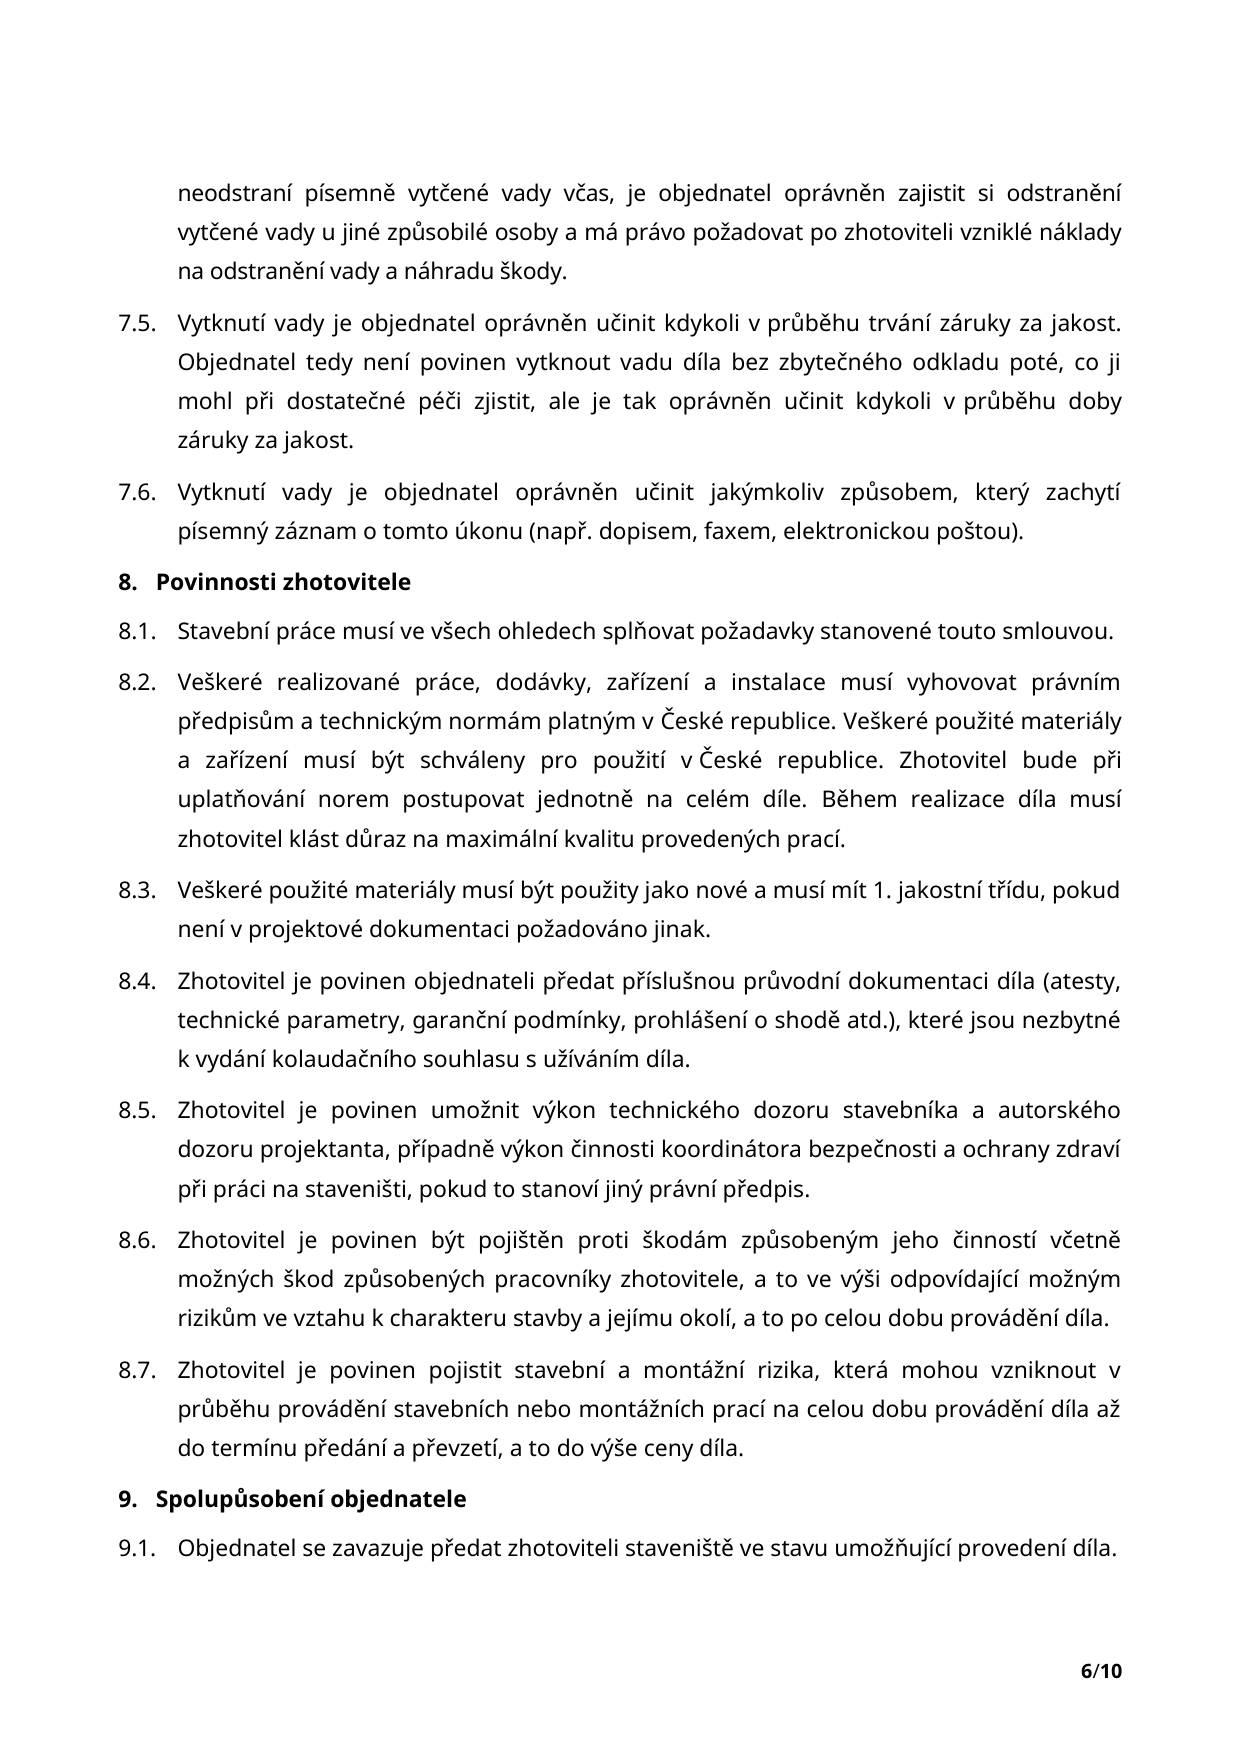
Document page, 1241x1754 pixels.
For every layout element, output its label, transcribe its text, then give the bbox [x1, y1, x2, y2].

subtitle Spolupůsobení objednatele [118, 1483, 1122, 1515]
list Vytknutí vady je objednatel oprávněn učinit jakýmkoliv způsobem, který zachytí písemný záznam o tomto úkonu (např. dopisem, faxem, elektronickou poštou). [118, 476, 1122, 546]
list Zhotovitel je povinen být pojištěn proti škodám způsobeným jeho činností včetně možných škod způsobených pracovníky zhotovitele, a to ve výši odpovídající možným rizikům ve vztahu k charakteru stavby a jejímu okolí, a to po celou dobu provádění díla. [118, 1224, 1122, 1333]
subtitle Povinnosti zhotovitele [118, 566, 1122, 597]
list Vytknutí vady je objednatel oprávněn učinit kdykoli v průběhu trvání záruky za jakost. Objednatel tedy není povinen vytknout vadu díla bez zbytečného odkladu poté, co ji mohl při dostatečné péči zjistit, ale je tak oprávněn učinit kdykoli v průběhu doby záruky za jakost. [118, 307, 1122, 455]
list Veškeré realizované práce, dodávky, zařízení a instalace musí vyhovovat právním předpisům a technickým normám platným v České republice. Veškeré použité materiály a zařízení musí být schváleny pro použití v České republice. Zhotovitel bude při uplatňování norem postupovat jednotně na celém díle. Během realizace díla musí zhotovitel klást důraz na maximální kvalitu provedených prací. [118, 666, 1122, 854]
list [118, 177, 1122, 287]
list Objednatel se zavazuje předat zhotoviteli staveniště ve stavu umožňující provedení díla. [118, 1532, 1122, 1563]
list Stavební práce musí ve všech ohledech splňovat požadavky stanovené touto smlouvou. [118, 615, 1122, 646]
list Zhotovitel je povinen objednateli předat příslušnou průvodní dokumentaci díla (atesty, technické parametry, garanční podmínky, prohlášení o shodě atd.), které jsou nezbytné k vydání kolaudačního souhlasu s užíváním díla. [118, 965, 1122, 1074]
list Veškeré použité materiály musí být použity jako nové a musí mít 1. jakostní třídu, pokud není v projektové dokumentaci požadováno jinak. [118, 874, 1122, 944]
list Zhotovitel je povinen pojistit stavební a montážní rizika, která mohou vzniknout v průběhu provádění stavebních nebo montážních prací na celou dobu provádění díla až do termínu předání a převzetí, a to do výše ceny díla. [118, 1354, 1122, 1463]
list Zhotovitel je povinen umožnit výkon technického dozoru stavebníka a autorského dozoru projektanta, případně výkon činnosti koordinátora bezpečnosti a ochrany zdraví při práci na staveništi, pokud to stanoví jiný právní předpis. [118, 1094, 1122, 1204]
